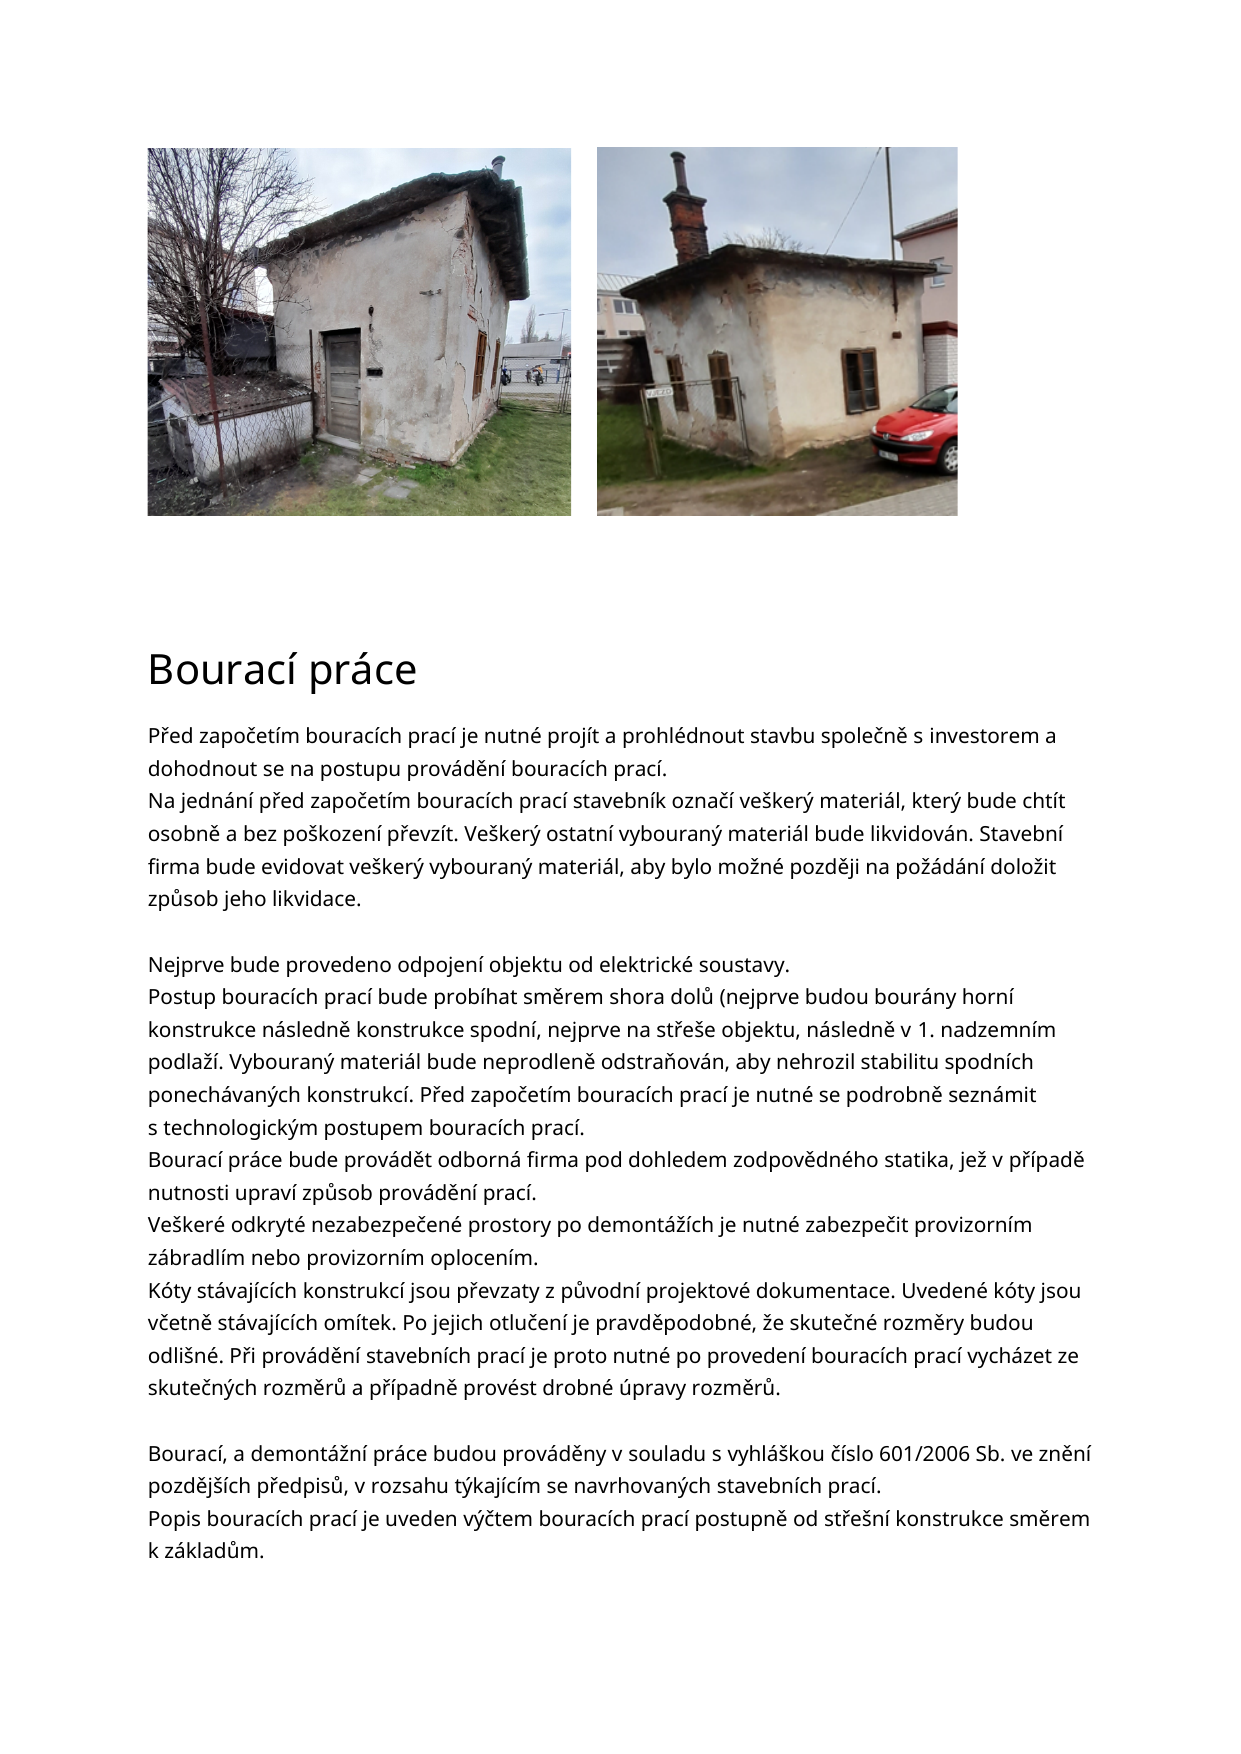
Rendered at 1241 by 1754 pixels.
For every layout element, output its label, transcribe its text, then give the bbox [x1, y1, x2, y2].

text Před započetím bouracích prací je nutné projít a prohlédnout stavbu společně s investorem a dohodnout se na postupu provádění bouracích prací. [148, 721, 1093, 782]
picture [147, 148, 572, 516]
text Na jednání před započetím bouracích prací stavebník označí veškerý materiál, který bude chtít osobně a bez poškození převzít. Veškerý ostatní vybouraný materiál bude likvidován. Stavební firma bude evidovat veškerý vybouraný materiál, aby bylo možné později na požádání doložit způsob jeho likvidace. [148, 787, 1093, 913]
text Bourací práce [148, 640, 1063, 696]
picture [597, 147, 958, 516]
text Postup bouracích prací bude probíhat směrem shora dolů (nejprve budou bourány horní konstrukce následně konstrukce spodní, nejprve na střeše objektu, následně v 1. nadzemním podlaží. Vybouraný materiál bude neprodleně odstraňován, aby nehrozil stabilitu spodních ponechávaných konstrukcí. Před započetím bouracích prací je nutné se podrobně seznámit s technologickým postupem bouracích prací. [148, 982, 1093, 1141]
text Bourací, a demontážní práce budou prováděny v souladu s vyhláškou číslo 601/2006 Sb. ve znění pozdějších předpisů, v rozsahu týkajícím se navrhovaných stavebních prací. [148, 1439, 1093, 1500]
text Popis bouracích prací je uveden výčtem bouracích prací postupně od střešní konstrukce směrem k základům. [148, 1504, 1093, 1565]
text Bourací práce bude provádět odborná firma pod dohledem zodpovědného statika, jež v případě nutnosti upraví způsob provádění prací. [148, 1145, 1093, 1206]
text Nejprve bude provedeno odpojení objektu od elektrické soustavy. [148, 950, 1093, 978]
text Kóty stávajících konstrukcí jsou převzaty z původní projektové dokumentace. Uvedené kóty jsou včetně stávajících omítek. Po jejich otlučení je pravděpodobné, že skutečné rozměry budou odlišné. Při provádění stavebních prací je proto nutné po provedení bouracích prací vycházet ze skutečných rozměrů a případně provést drobné úpravy rozměrů. [148, 1276, 1093, 1402]
text Veškeré odkryté nezabezpečené prostory po demontážích je nutné zabezpečit provizorním zábradlím nebo provizorním oplocením. [148, 1211, 1093, 1272]
